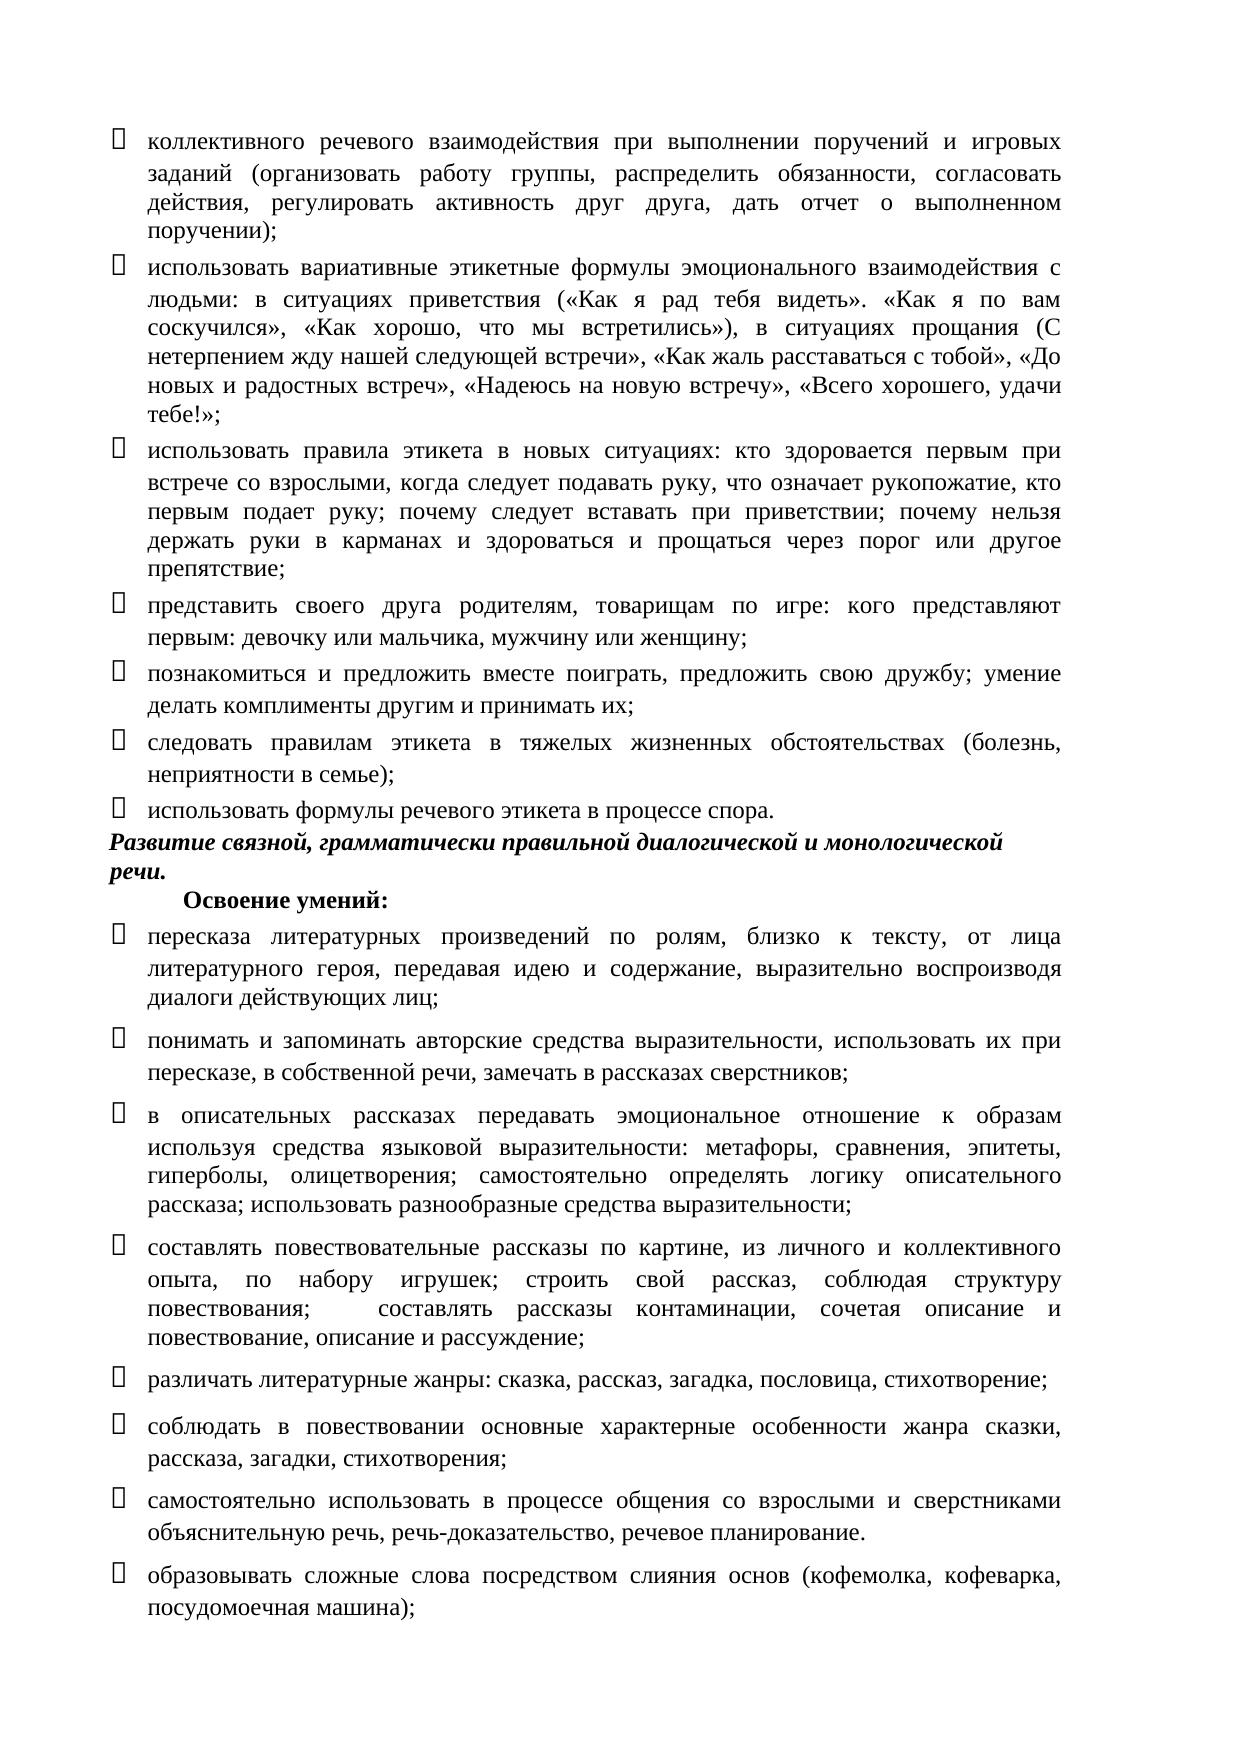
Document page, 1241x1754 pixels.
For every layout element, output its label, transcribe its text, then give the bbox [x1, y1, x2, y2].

list соблюдать в повествовании основные характерные особенности жанра сказки, рассказа, загадки, стихотворения; [110, 1403, 1062, 1471]
list познакомиться и предложить вместе поиграть, предложить свою дружбу; умение делать комплименты другим и принимать их; [110, 651, 1062, 719]
text Освоение умений: [183, 885, 1063, 913]
list представить своего друга родителям, товарищам по игре: кого представляют первым: девочку или мальчика, мужчину или женщину; [110, 582, 1062, 651]
list понимать и запоминать авторские средства выразительности, использовать их при пересказе, в собственной речи, замечать в рассказах сверстников; [110, 1017, 1062, 1086]
list пересказа литературных произведений по ролям, близко к тексту, от лица литературного героя, передавая идею и содержание, выразительно воспроизводя диалоги действующих лиц; [110, 913, 1062, 1011]
list использовать правила этикета в новых ситуациях: кто здоровается первым при встрече со взрослыми, когда следует подавать руку, что означает рукопожатие, кто первым подает руку; почему следует вставать при приветствии; почему нельзя держать руки в карманах и здороваться и прощаться через порог или другое препятствие; [110, 427, 1062, 582]
list в описательных рассказах передавать эмоциональное отношение к образам используя средства языковой выразительности: метафоры, сравнения, эпитеты, гиперболы, олицетворения; самостоятельно определять логику описательного рассказа; использовать разнообразные средства выразительности; [110, 1092, 1062, 1218]
list использовать вариативные этикетные формулы эмоционального взаимодействия с людьми: в ситуациях приветствия («Как я рад тебя видеть». «Как я по вам соскучился», «Как хорошо, что мы встретились»), в ситуациях прощания (С нетерпением жду нашей следующей встречи», «Как жаль расставаться с тобой», «До новых и радостных встреч», «Надеюсь на новую встречу», «Всего хорошего, удачи тебе!»; [110, 244, 1062, 427]
text Развитие связной, грамматически правильной диалогической и монологической речи. [109, 827, 1063, 885]
list следовать правилам этикета в тяжелых жизненных обстоятельствах (болезнь, неприятности в семье); [110, 719, 1062, 787]
list коллективного речевого взаимодействия при выполнении поручений и игровых заданий (организовать работу группы, распределить обязанности, согласовать действия, регулировать активность друг друга, дать отчет о выполненном поручении); [110, 118, 1062, 244]
list использовать формулы речевого этикета в процессе спора. [110, 787, 1062, 827]
list составлять повествовательные рассказы по картине, из личного и коллективного опыта, по набору игрушек; строить свой рассказ, соблюдая структуру повествования;  составлять рассказы контаминации, сочетая описание и повествование, описание и рассуждение; [110, 1224, 1062, 1350]
list образовывать сложные слова посредством слияния основ (кофемолка, кофеварка, посудомоечная машина); [110, 1553, 1062, 1621]
list самостоятельно использовать в процессе общения со взрослыми и сверстниками объяснительную речь, речь-доказательство, речевое планирование. [110, 1478, 1062, 1546]
list различать литературные жанры: сказка, рассказ, загадка, пословица, стихотворение; [110, 1357, 1062, 1396]
